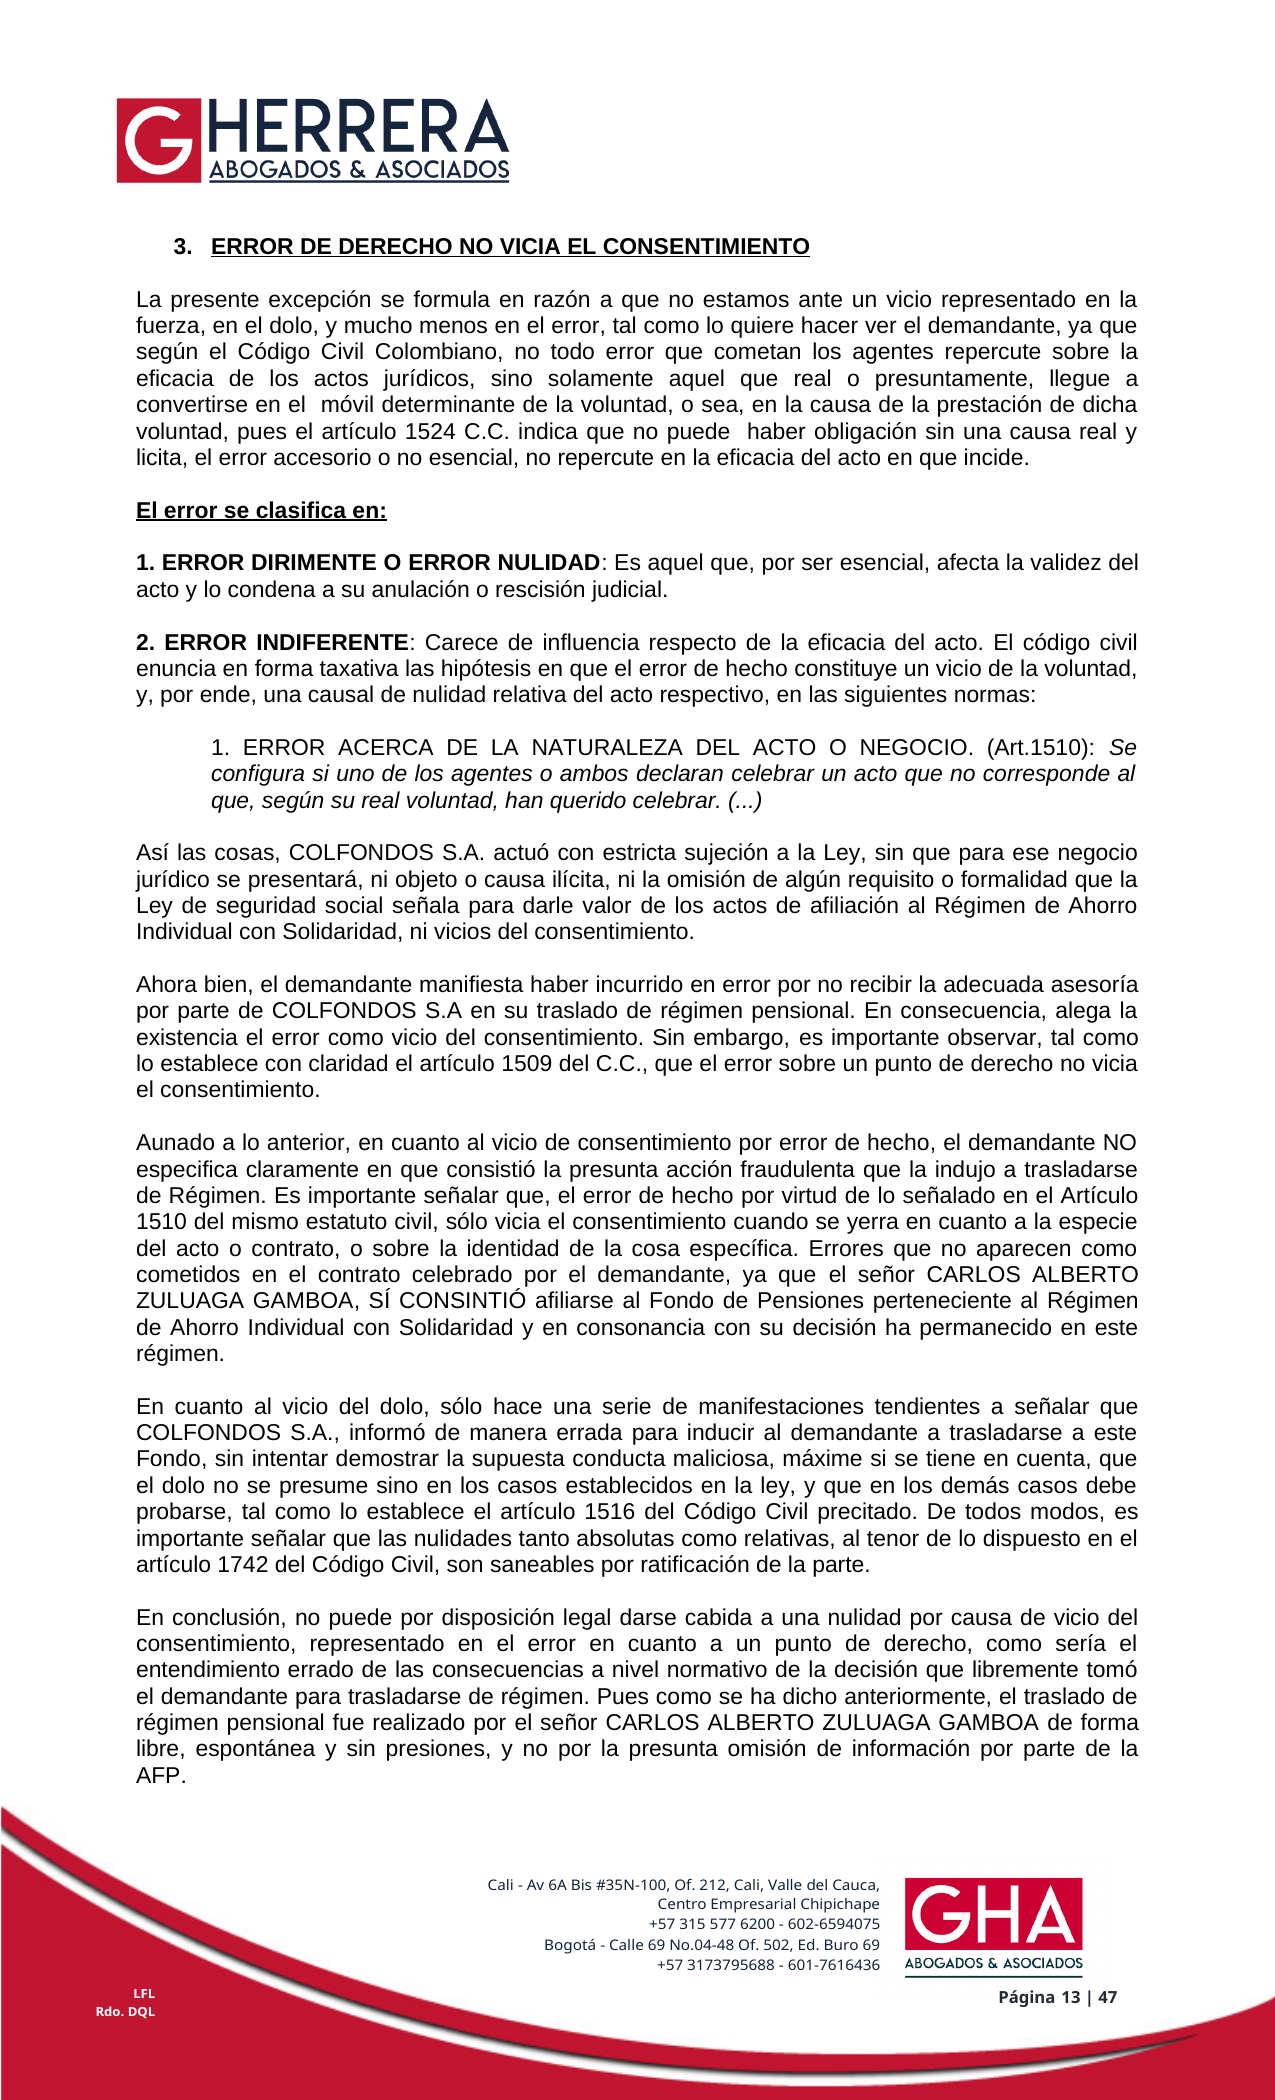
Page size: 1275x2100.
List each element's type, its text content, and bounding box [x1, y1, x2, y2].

text Así las cosas, COLFONDOS S.A. actuó con estricta sujeción a la Ley, sin que para ese negocio jurídico se presentará, ni objeto o causa ilícita, ni la omisión de algún requisito o formalidad que la Ley de seguridad social señala para darle valor de los actos de afiliación al Régimen de Ahorro Individual con Solidaridad, ni vicios del consentimiento. [136, 839, 1139, 945]
text La presente excepción se formula en razón a que no estamos ante un vicio representado en la fuerza, en el dolo, y mucho menos en el error, tal como lo quiere hacer ver el demandante, ya que según el Código Civil Colombiano, no todo error que cometan los agentes repercute sobre la eficacia de los actos jurídicos, sino solamente aquel que real o presuntamente, llegue a convertirse en el móvil determinante de la voluntad, o sea, en la causa de la prestación de dicha voluntad, pues el artículo 1524 C.C. indica que no puede haber obligación sin una causa real y licita, el error accesorio o no esencial, no repercute en la eficacia del acto en que incide. [136, 286, 1139, 470]
text En conclusión, no puede por disposición legal darse cabida a una nulidad por causa de vicio del consentimiento, representado en el error en cuanto a un punto de derecho, como sería el entendimiento errado de las consecuencias a nivel normativo de la decisión que libremente tomó el demandante para trasladarse de régimen. Pues como se ha dicho anteriormente, el traslado de régimen pensional fue realizado por el señor CARLOS ALBERTO ZULUAGA GAMBOA de forma libre, espontánea y sin presiones, y no por la presunta omisión de información por parte de la AFP. [136, 1603, 1139, 1788]
text 2. ERROR INDIFERENTE: Carece de influencia respecto de la eficacia del acto. El código civil enuncia en forma taxativa las hipótesis en que el error de hecho constituye un vicio de la voluntad, y, por ende, una causal de nulidad relativa del acto respectivo, en las siguientes normas: [136, 628, 1139, 707]
text En cuanto al vicio del dolo, sólo hace una serie de manifestaciones tendientes a señalar que COLFONDOS S.A., informó de manera errada para inducir al demandante a trasladarse a este Fondo, sin intentar demostrar la supuesta conducta maliciosa, máxime si se tiene en cuenta, que el dolo no se presume sino en los casos establecidos en la ley, y que en los demás casos debe probarse, tal como lo establece el artículo 1516 del Código Civil precitado. De todos modos, es importante señalar que las nulidades tanto absolutas como relativas, al tenor de lo dispuesto en el artículo 1742 del Código Civil, son saneables por ratificación de la parte. [136, 1393, 1139, 1577]
picture [96, 75, 529, 206]
list ERROR DE DERECHO NO VICIA EL CONSENTIMIENTO [173, 233, 1139, 259]
text Ahora bien, el demandante manifiesta haber incurrido en error por no recibir la adecuada asesoría por parte de COLFONDOS S.A en su traslado de régimen pensional. En consecuencia, alega la existencia el error como vicio del consentimiento. Sin embargo, es importante observar, tal como lo establece con claridad el artículo 1509 del C.C., que el error sobre un punto de derecho no vicia el consentimiento. [136, 971, 1139, 1103]
text 1. ERROR ACERCA DE LA NATURALEZA DEL ACTO O NEGOCIO. (Art.1510): Se configura si uno de los agentes o ambos declaran celebrar un acto que no corresponde al que, según su real voluntad, han querido celebrar. (...) [211, 734, 1139, 813]
picture [0, 1793, 1275, 2100]
text Aunado a lo anterior, en cuanto al vicio de consentimiento por error de hecho, el demandante NO especifica claramente en que consistió la presunta acción fraudulenta que la indujo a trasladarse de Régimen. Es importante señalar que, el error de hecho por virtud de lo señalado en el Artículo 1510 del mismo estatuto civil, sólo vicia el consentimiento cuando se yerra en cuanto a la especie del acto o contrato, o sobre la identidad de la cosa específica. Errores que no aparecen como cometidos en el contrato celebrado por el demandante, ya que el señor CARLOS ALBERTO ZULUAGA GAMBOA, SÍ CONSINTIÓ afiliarse al Fondo de Pensiones perteneciente al Régimen de Ahorro Individual con Solidaridad y en consonancia con su decisión ha permanecido en este régimen. [136, 1129, 1139, 1366]
text El error se clasifica en: [136, 497, 1139, 523]
text 1. ERROR DIRIMENTE O ERROR NULIDAD: Es aquel que, por ser esencial, afecta la validez del acto y lo condena a su anulación o rescisión judicial. [136, 549, 1139, 602]
